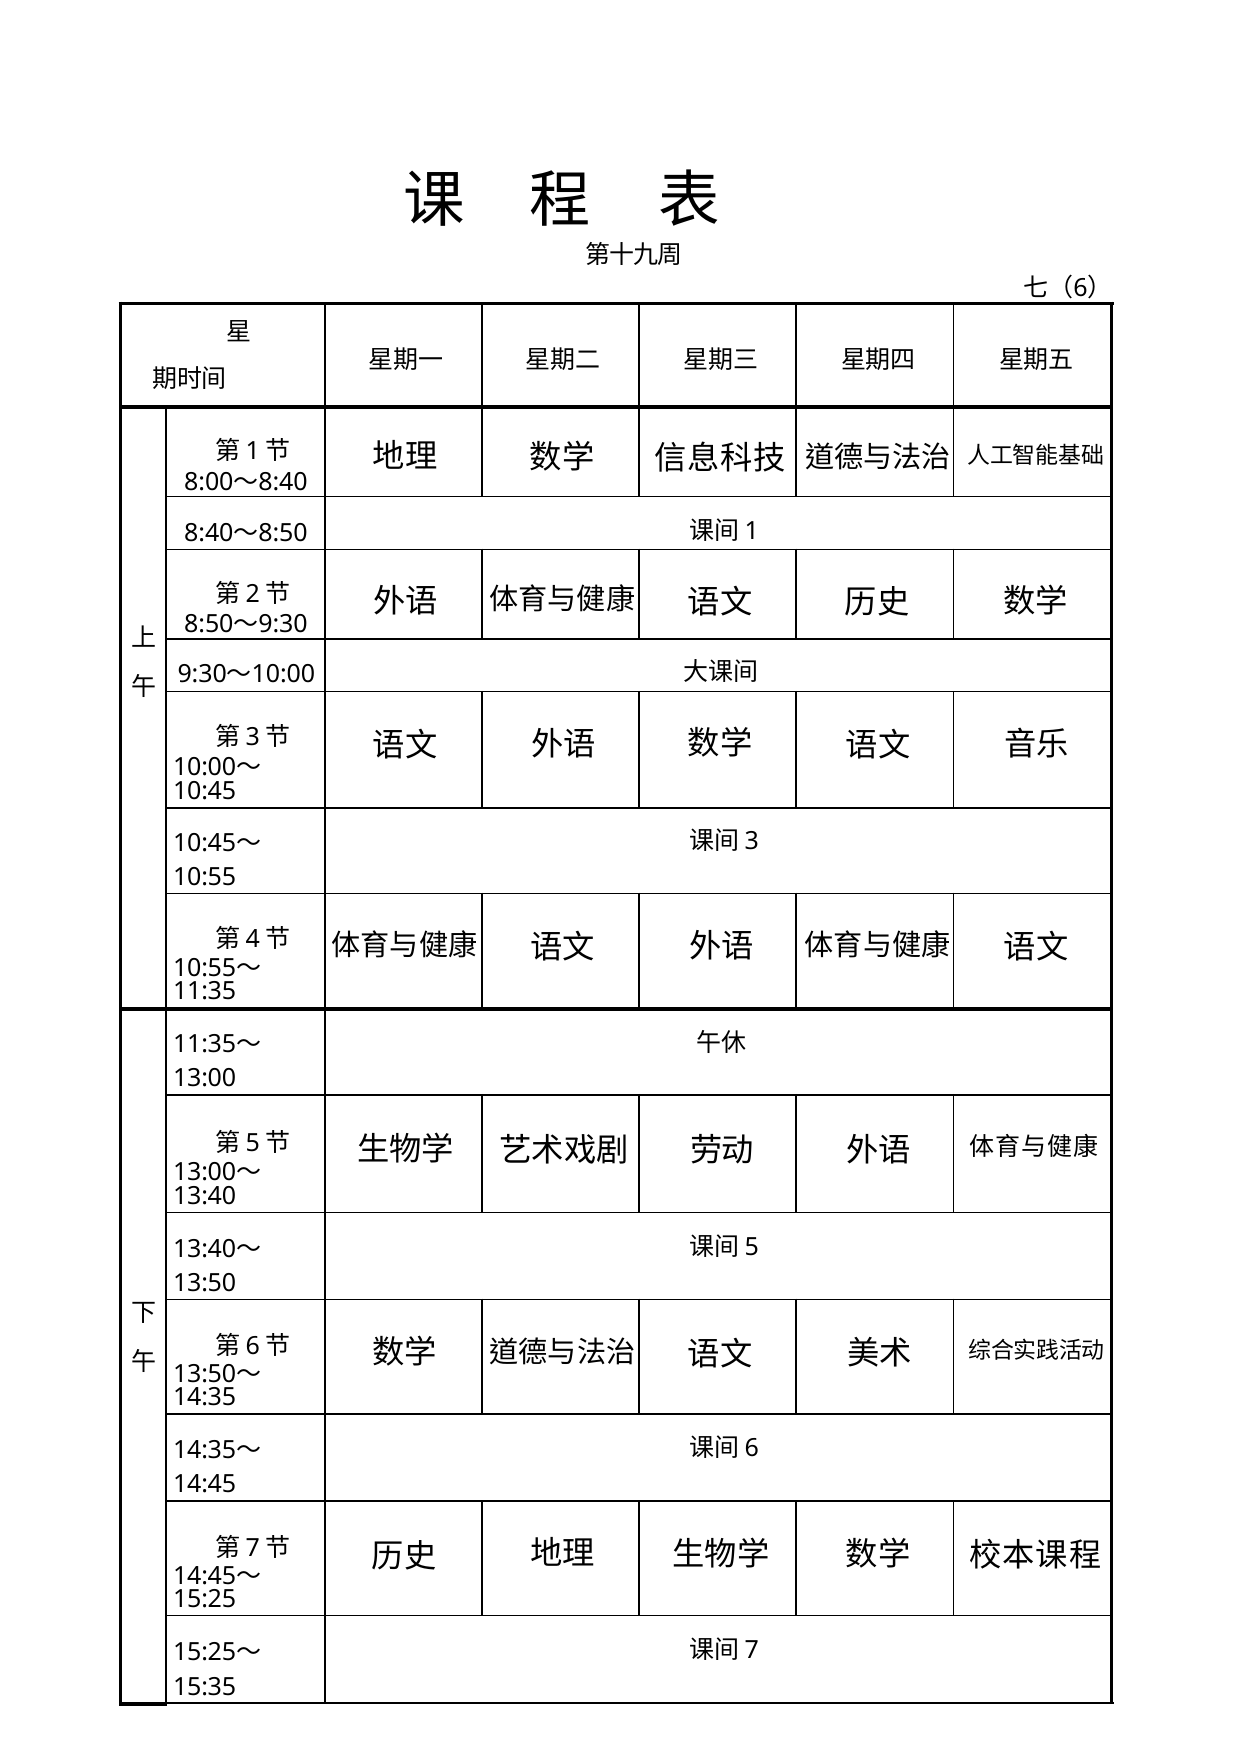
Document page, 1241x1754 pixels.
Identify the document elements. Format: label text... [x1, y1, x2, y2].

table_cell 14:35～14:45 [167, 1415, 324, 1500]
table_cell 语文 [326, 692, 481, 807]
table_cell 劳动 [640, 1096, 795, 1212]
table_cell 语文 [640, 550, 795, 638]
table_cell 校本课程 [954, 1502, 1110, 1614]
table_cell 人工智能基础 [954, 409, 1110, 496]
table_header 星期四 [797, 305, 953, 405]
table_cell 历史 [797, 550, 953, 638]
table_cell 生物学 [326, 1096, 481, 1212]
table_cell 体育与健康 [326, 894, 481, 1007]
table_cell 第1节 8:00～8:40 [167, 409, 324, 496]
table_cell 数学 [640, 692, 795, 807]
table_cell 外语 [483, 692, 638, 807]
table_cell 上 午 [122, 409, 165, 1007]
table_cell 第4节 10:55～11:35 [167, 894, 324, 1007]
table_cell 第5节 13:00～13:40 [167, 1096, 324, 1212]
table_header 星期三 [640, 305, 795, 405]
table_cell 外语 [797, 1096, 953, 1212]
table_cell 数学 [326, 1300, 481, 1413]
table_cell 体育与健康 [483, 550, 638, 638]
table_cell 语文 [954, 894, 1110, 1007]
table_header 星期二 [483, 305, 638, 405]
table_cell 10:45～10:55 [167, 809, 324, 893]
table_cell 语文 [483, 894, 638, 1007]
table_cell 课间3 [326, 809, 1110, 893]
table_cell 课间5 [326, 1213, 1110, 1298]
table_cell 音乐 [954, 692, 1110, 807]
text 七（6） [120, 275, 1112, 302]
table_cell 课间6 [326, 1415, 1110, 1500]
table_cell 数学 [797, 1502, 953, 1614]
table_cell 数学 [954, 550, 1110, 638]
table_cell 艺术戏剧 [483, 1096, 638, 1212]
table_cell 大课间 [326, 640, 1110, 691]
table_cell 信息科技 [640, 409, 795, 496]
table_cell 综合实践活动 [954, 1300, 1110, 1413]
table_cell 11:35～13:00 [167, 1011, 324, 1094]
table_cell 外语 [326, 550, 481, 638]
table_cell 语文 [797, 692, 953, 807]
table_cell 道德与法治 [797, 409, 953, 496]
text 第十九周 [585, 237, 1116, 271]
table_cell 体育与健康 [797, 894, 953, 1007]
table_cell 地理 [326, 409, 481, 496]
table_cell 地理 [483, 1502, 638, 1614]
table_cell 课间7 [326, 1616, 1110, 1702]
table_cell 外语 [640, 894, 795, 1007]
table_cell 语文 [640, 1300, 795, 1413]
table_cell 15:25～15:35 [167, 1616, 324, 1702]
table_cell 历史 [326, 1502, 481, 1614]
table_header 星期一 [326, 305, 481, 405]
table_header 星期时间 [122, 305, 324, 405]
table_cell 第3节 10:00～10:45 [167, 692, 324, 807]
table_cell 下 午 [122, 1011, 165, 1702]
table_cell 13:40～13:50 [167, 1213, 324, 1298]
table_cell 第7节 14:45～15:25 [167, 1502, 324, 1614]
table_cell 8:40～8:50 [167, 497, 324, 548]
table_cell 午休 [326, 1011, 1110, 1094]
table_cell 第2节 8:50～9:30 [167, 550, 324, 638]
table_header 星期五 [954, 305, 1110, 405]
table_cell 道德与法治 [483, 1300, 638, 1413]
table_cell 数学 [483, 409, 638, 496]
text 课 程 表 [403, 159, 1116, 237]
table_cell 美术 [797, 1300, 953, 1413]
table_cell 第6节 13:50～14:35 [167, 1300, 324, 1413]
table_cell 课间1 [326, 497, 1110, 548]
table_cell 体育与健康 [954, 1096, 1110, 1212]
table_cell 生物学 [640, 1502, 795, 1614]
table_cell 9:30～10:00 [167, 640, 324, 691]
